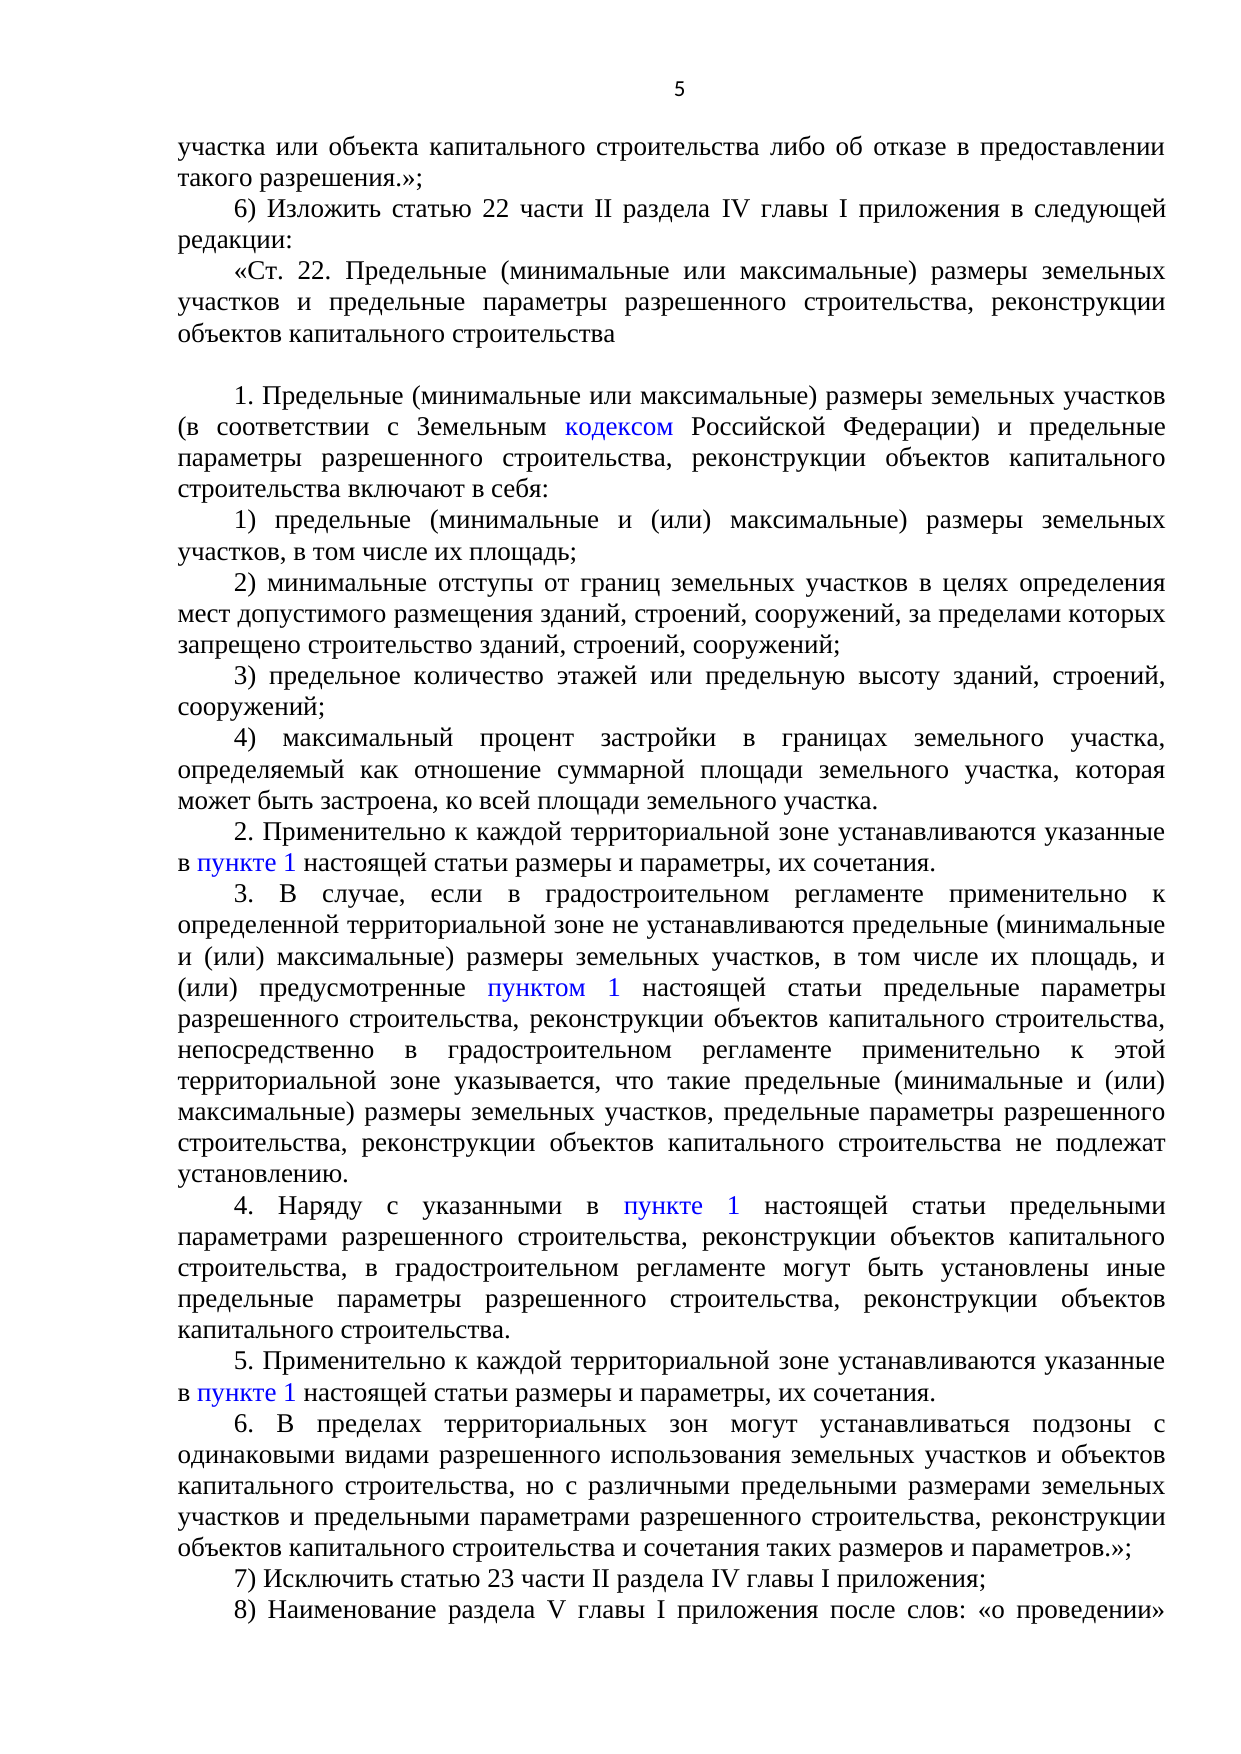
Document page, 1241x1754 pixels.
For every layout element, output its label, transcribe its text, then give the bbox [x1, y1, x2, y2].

text «Ст. 22. Предельные (минимальные или максимальные) размеры земельных участков и предельные параметры разрешенного строительства, реконструкции объектов капитального строительства [177, 254, 1167, 348]
text 6) Изложить статью 22 части II раздела IV главы I приложения в следующей редакции: [177, 192, 1167, 254]
text 6. В пределах территориальных зон могут устанавливаться подзоны с одинаковыми видами разрешенного использования земельных участков и объектов капитального строительства, но с различными предельными размерами земельных участков и предельными параметрами разрешенного строительства, реконструкции объектов капитального строительства и сочетания таких размеров и параметров.»; [177, 1407, 1167, 1562]
text 1. Предельные (минимальные или максимальные) размеры земельных участков (в соответствии с Земельным кодексом Российской Федерации) и предельные параметры разрешенного строительства, реконструкции объектов капитального строительства включают в себя: [177, 379, 1167, 503]
text 4) максимальный процент застройки в границах земельного участка, определяемый как отношение суммарной площади земельного участка, которая может быть застроена, ко всей площади земельного участка. [177, 722, 1167, 815]
text 2) минимальные отступы от границ земельных участков в целях определения мест допустимого размещения зданий, строений, сооружений, за пределами которых запрещено строительство зданий, строений, сооружений; [177, 566, 1167, 659]
text 3) предельное количество этажей или предельную высоту зданий, строений, сооружений; [177, 659, 1167, 722]
text 2. Применительно к каждой территориальной зоне устанавливаются указанные в пункте 1 настоящей статьи размеры и параметры, их сочетания. [177, 815, 1167, 877]
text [177, 1594, 1167, 1625]
text 1) предельные (минимальные и (или) максимальные) размеры земельных участков, в том числе их площадь; [177, 503, 1167, 566]
text 4. Наряду с указанными в пункте 1 настоящей статьи предельными параметрами разрешенного строительства, реконструкции объектов капитального строительства, в градостроительном регламенте могут быть установлены иные предельные параметры разрешенного строительства, реконструкции объектов капитального строительства. [177, 1189, 1167, 1344]
text 7) Исключить статью 23 части II раздела IV главы I приложения; [177, 1562, 1167, 1594]
text 3. В случае, если в градостроительном регламенте применительно к определенной территориальной зоне не устанавливаются предельные (минимальные и (или) максимальные) размеры земельных участков, в том числе их площадь, и (или) предусмотренные пунктом 1 настоящей статьи предельные параметры разрешенного строительства, реконструкции объектов капитального строительства, непосредственно в градостроительном регламенте применительно к этой территориальной зоне указывается, что такие предельные (минимальные и (или) максимальные) размеры земельных участков, предельные параметры разрешенного строительства, реконструкции объектов капитального строительства не подлежат установлению. [177, 877, 1167, 1189]
text 5. Применительно к каждой территориальной зоне устанавливаются указанные в пункте 1 настоящей статьи размеры и параметры, их сочетания. [177, 1344, 1167, 1407]
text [177, 130, 1167, 192]
